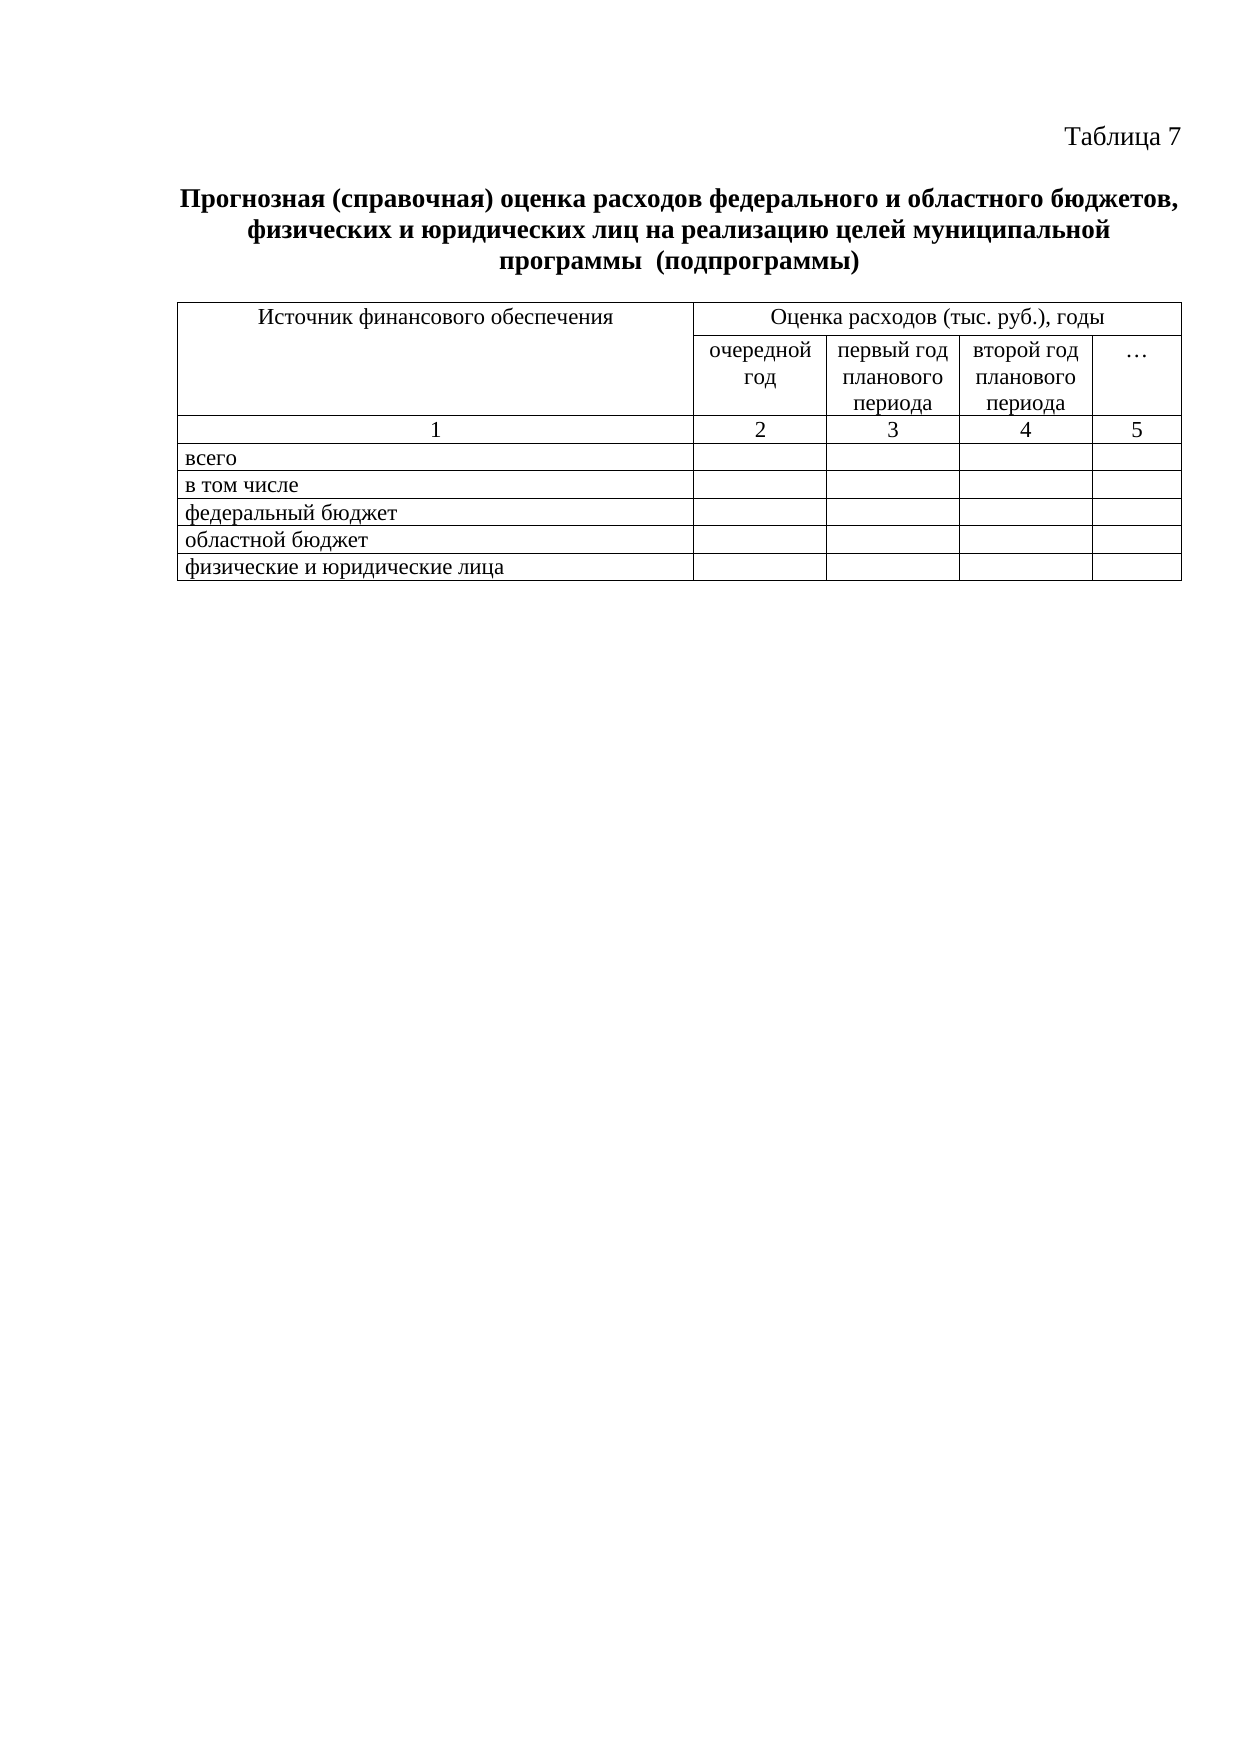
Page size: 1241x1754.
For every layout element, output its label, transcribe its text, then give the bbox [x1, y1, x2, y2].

table_cell [694, 471, 826, 498]
table_cell [1093, 499, 1181, 525]
table_cell [827, 499, 959, 525]
table_cell [960, 554, 1092, 580]
table_cell в том числе [178, 471, 693, 498]
table_cell [1093, 444, 1181, 470]
table_cell 4 [960, 416, 1092, 443]
table_header Источник финансового обеспечения [178, 303, 693, 415]
table_cell [694, 444, 826, 470]
table_cell 3 [827, 416, 959, 443]
table_cell очередной год [694, 336, 826, 415]
table_cell [1093, 471, 1181, 498]
table_cell [960, 499, 1092, 525]
table_cell [960, 444, 1092, 470]
table_cell [1093, 554, 1181, 580]
table_cell [827, 554, 959, 580]
table_cell [827, 444, 959, 470]
table_cell областной бюджет [178, 526, 693, 552]
table_cell 2 [694, 416, 826, 443]
table_cell [694, 499, 826, 525]
table_cell федеральный бюджет [178, 499, 693, 525]
table_cell [827, 471, 959, 498]
text Таблица 7 [177, 120, 1181, 151]
table_cell … [1093, 336, 1181, 415]
table_cell всего [178, 444, 693, 470]
table_cell [694, 554, 826, 580]
table_cell [1093, 526, 1181, 552]
table_cell 1 [178, 416, 693, 443]
table_cell [694, 526, 826, 552]
table_cell 5 [1093, 416, 1181, 443]
table_cell первый год планового периода [827, 336, 959, 415]
table_cell физические и юридические лица [178, 554, 693, 580]
text Прогнозная (справочная) оценка расходов федерального и областного бюджетов, физических и юридических лиц на реализацию целей муниципальной программы (подпрограммы) [177, 182, 1181, 276]
table_cell [960, 471, 1092, 498]
table_cell [960, 526, 1092, 552]
table_cell [827, 526, 959, 552]
table_cell второй год планового периода [960, 336, 1092, 415]
table_header Оценка расходов (тыс. руб.), годы [694, 303, 1181, 335]
